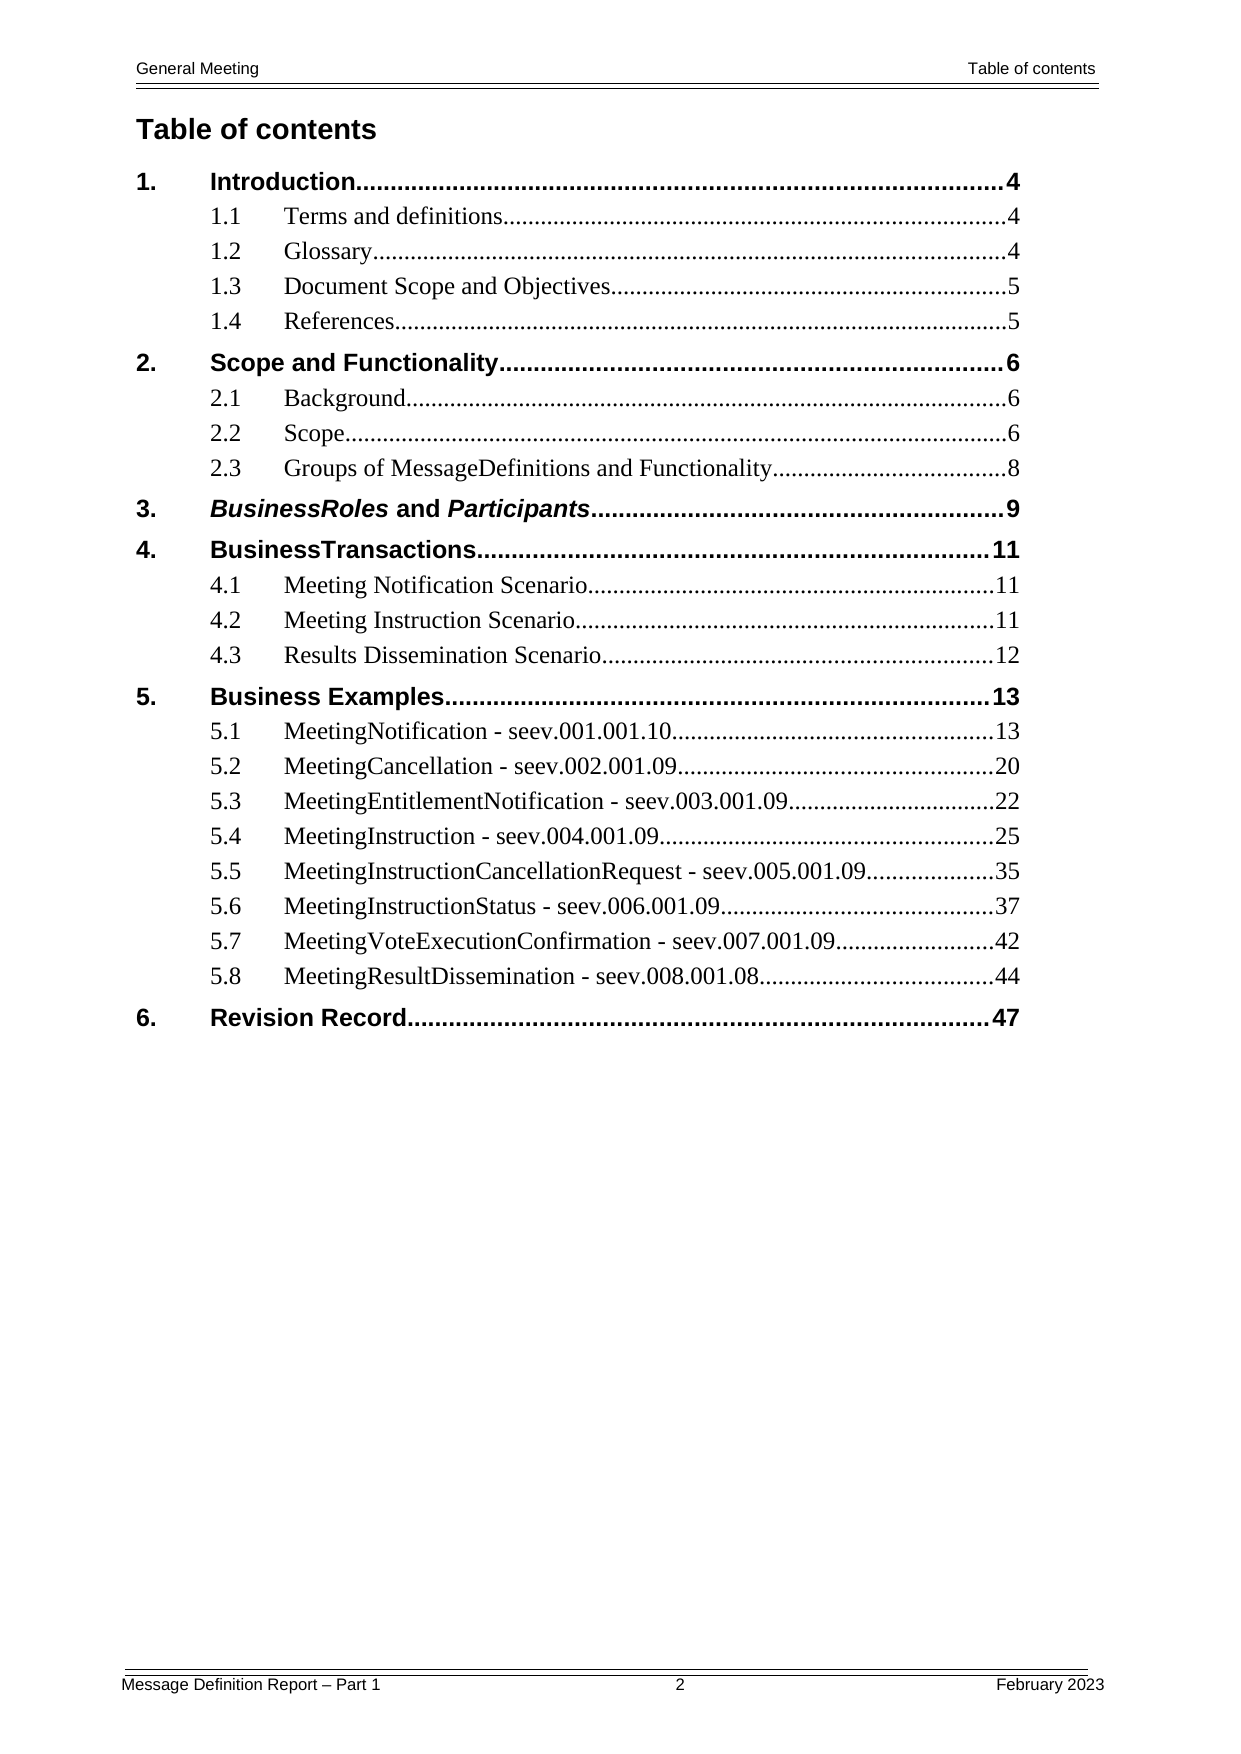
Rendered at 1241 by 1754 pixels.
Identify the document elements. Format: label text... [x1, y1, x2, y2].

text 4. BusinessTransactions 11 [136, 535, 1104, 564]
text 5. Business Examples 13 [136, 681, 1104, 710]
text 2.3 Groups of MessageDefinitions and Functionality 8 [210, 453, 1104, 481]
text 2. Scope and Functionality 6 [136, 348, 1104, 376]
text 2.2 Scope 6 [210, 418, 1104, 446]
text 5.5 MeetingInstructionCancellationRequest - seev.005.001.09 35 [210, 856, 1104, 885]
text 1.3 Document Scope and Objectives 5 [210, 271, 1104, 300]
text 1.2 Glossary 4 [210, 236, 1104, 265]
text 5.6 MeetingInstructionStatus - seev.006.001.09 37 [210, 891, 1104, 920]
text 5.8 MeetingResultDissemination - seev.008.001.08 44 [210, 961, 1104, 990]
text 3. BusinessRoles and Participants 9 [136, 494, 1104, 523]
text 5.4 MeetingInstruction - seev.004.001.09 25 [210, 821, 1104, 850]
text 5.2 MeetingCancellation - seev.002.001.09 20 [210, 751, 1104, 780]
text 5.7 MeetingVoteExecutionConfirmation - seev.007.001.09 42 [210, 926, 1104, 955]
text 1.4 References 5 [210, 306, 1104, 335]
text 4.3 Results Dissemination Scenario 12 [210, 640, 1104, 669]
text 5.1 MeetingNotification - seev.001.001.10 13 [210, 716, 1104, 745]
text 4.1 Meeting Notification Scenario 11 [210, 570, 1104, 599]
text 1. Introduction 4 [136, 166, 1104, 195]
text 2.1 Background 6 [210, 383, 1104, 411]
text 5.3 MeetingEntitlementNotification - seev.003.001.09 22 [210, 786, 1104, 815]
text 1.1 Terms and definitions 4 [210, 201, 1104, 230]
title Table of contents [136, 112, 1104, 146]
text 6. Revision Record 47 [136, 1003, 1104, 1031]
text 4.2 Meeting Instruction Scenario 11 [210, 605, 1104, 634]
